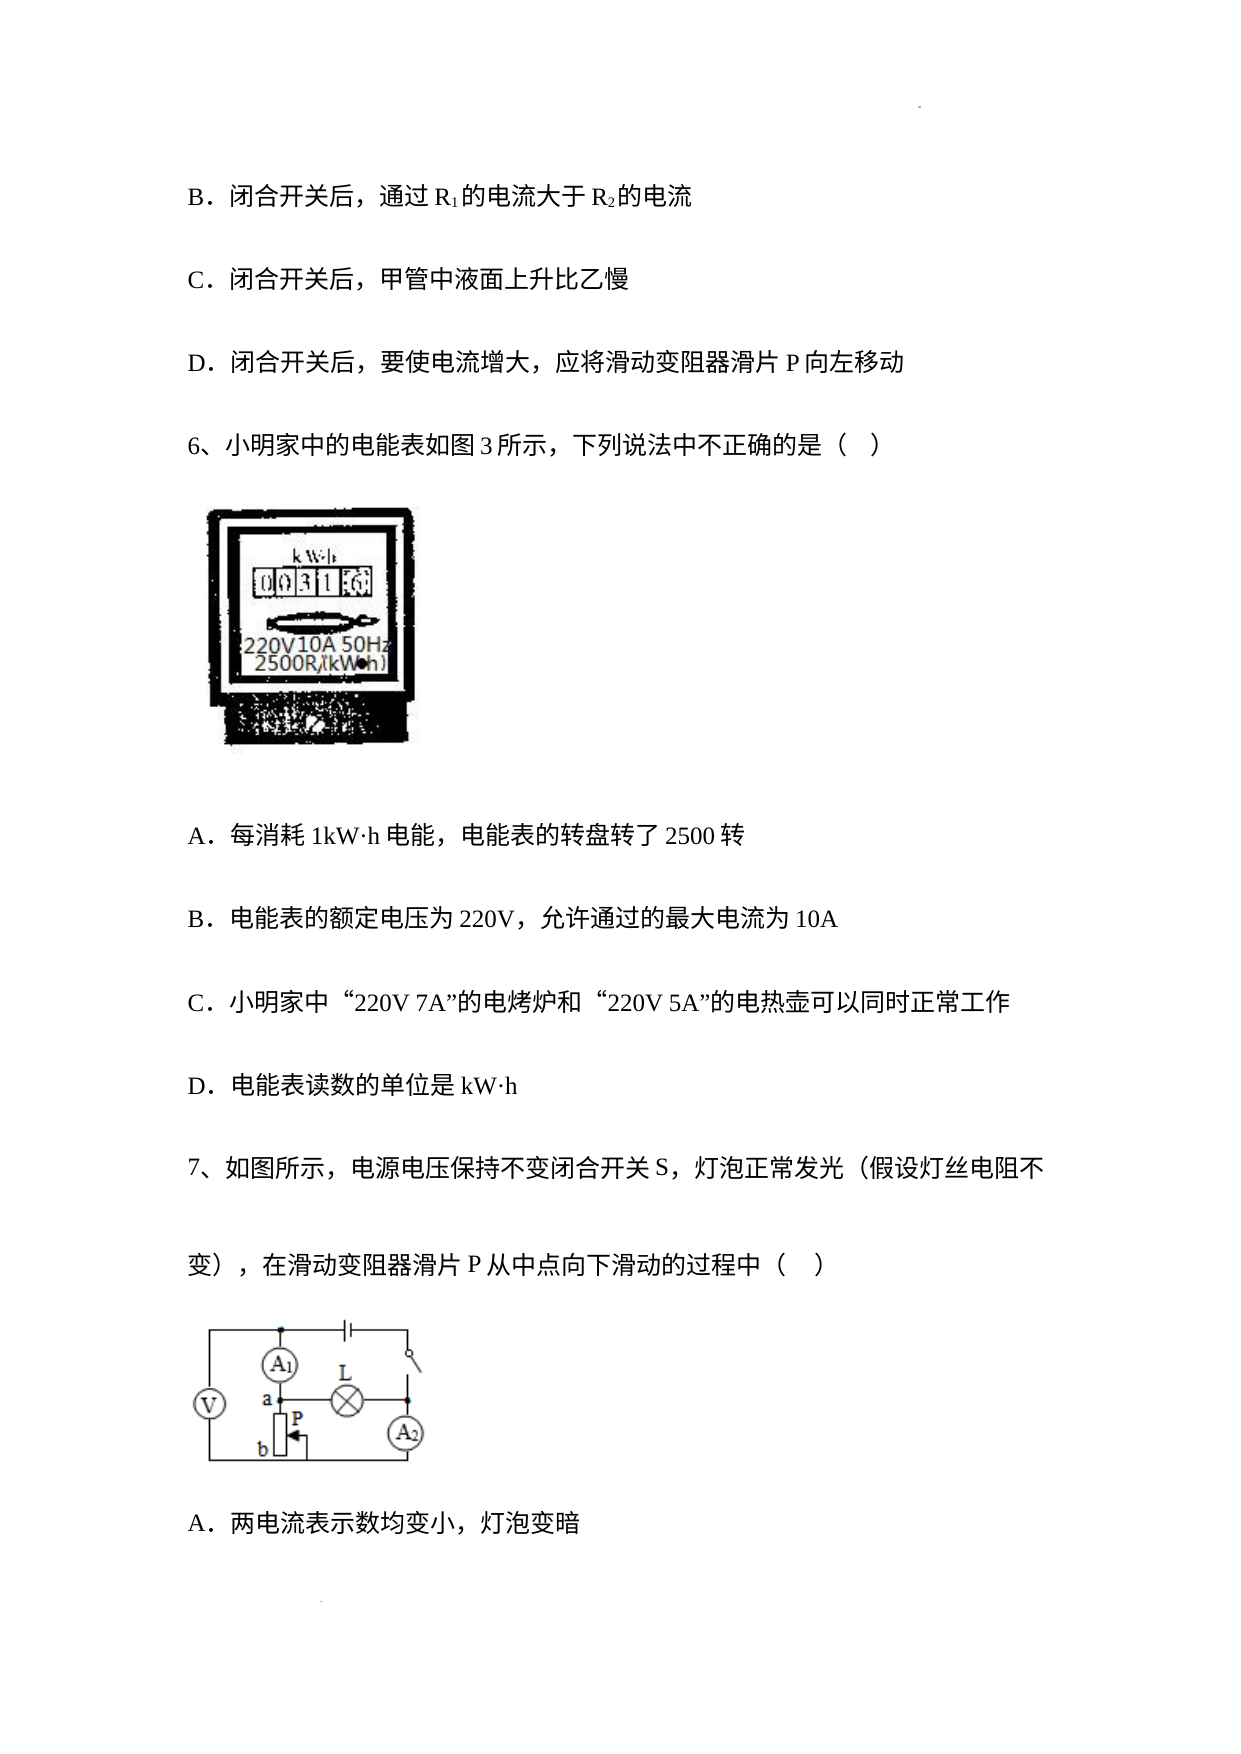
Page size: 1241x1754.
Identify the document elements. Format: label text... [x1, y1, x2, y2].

text C．小明家中“220V 7A”的电烤炉和“220V 5A”的电热壶可以同时正常工作 [187, 968, 1053, 1033]
text 6、小明家中的电能表如图3所示，下列说法中不正确的是（ ） [187, 411, 1053, 476]
text A．每消耗1kW·h电能，电能表的转盘转了2500转 [187, 801, 1053, 866]
text B．电能表的额定电压为220V，允许通过的最大电流为10A [187, 884, 1053, 949]
text D．电能表读数的单位是kW·h [187, 1051, 1053, 1116]
text D．闭合开关后，要使电流增大，应将滑动变阻器滑片P向左移动 [187, 328, 1053, 393]
picture [193, 494, 426, 754]
picture [187, 1314, 429, 1466]
text B．闭合开关后，通过R1的电流大于R2的电流 [187, 162, 1053, 227]
text C．闭合开关后，甲管中液面上升比乙慢 [187, 245, 1053, 310]
text A．两电流表示数均变小，灯泡变暗 [187, 1489, 1053, 1554]
text 7、如图所示，电源电压保持不变闭合开关S，灯泡正常发光（假设灯丝电阻不变），在滑动变阻器滑片P从中点向下滑动的过程中（ ） [187, 1134, 1053, 1296]
